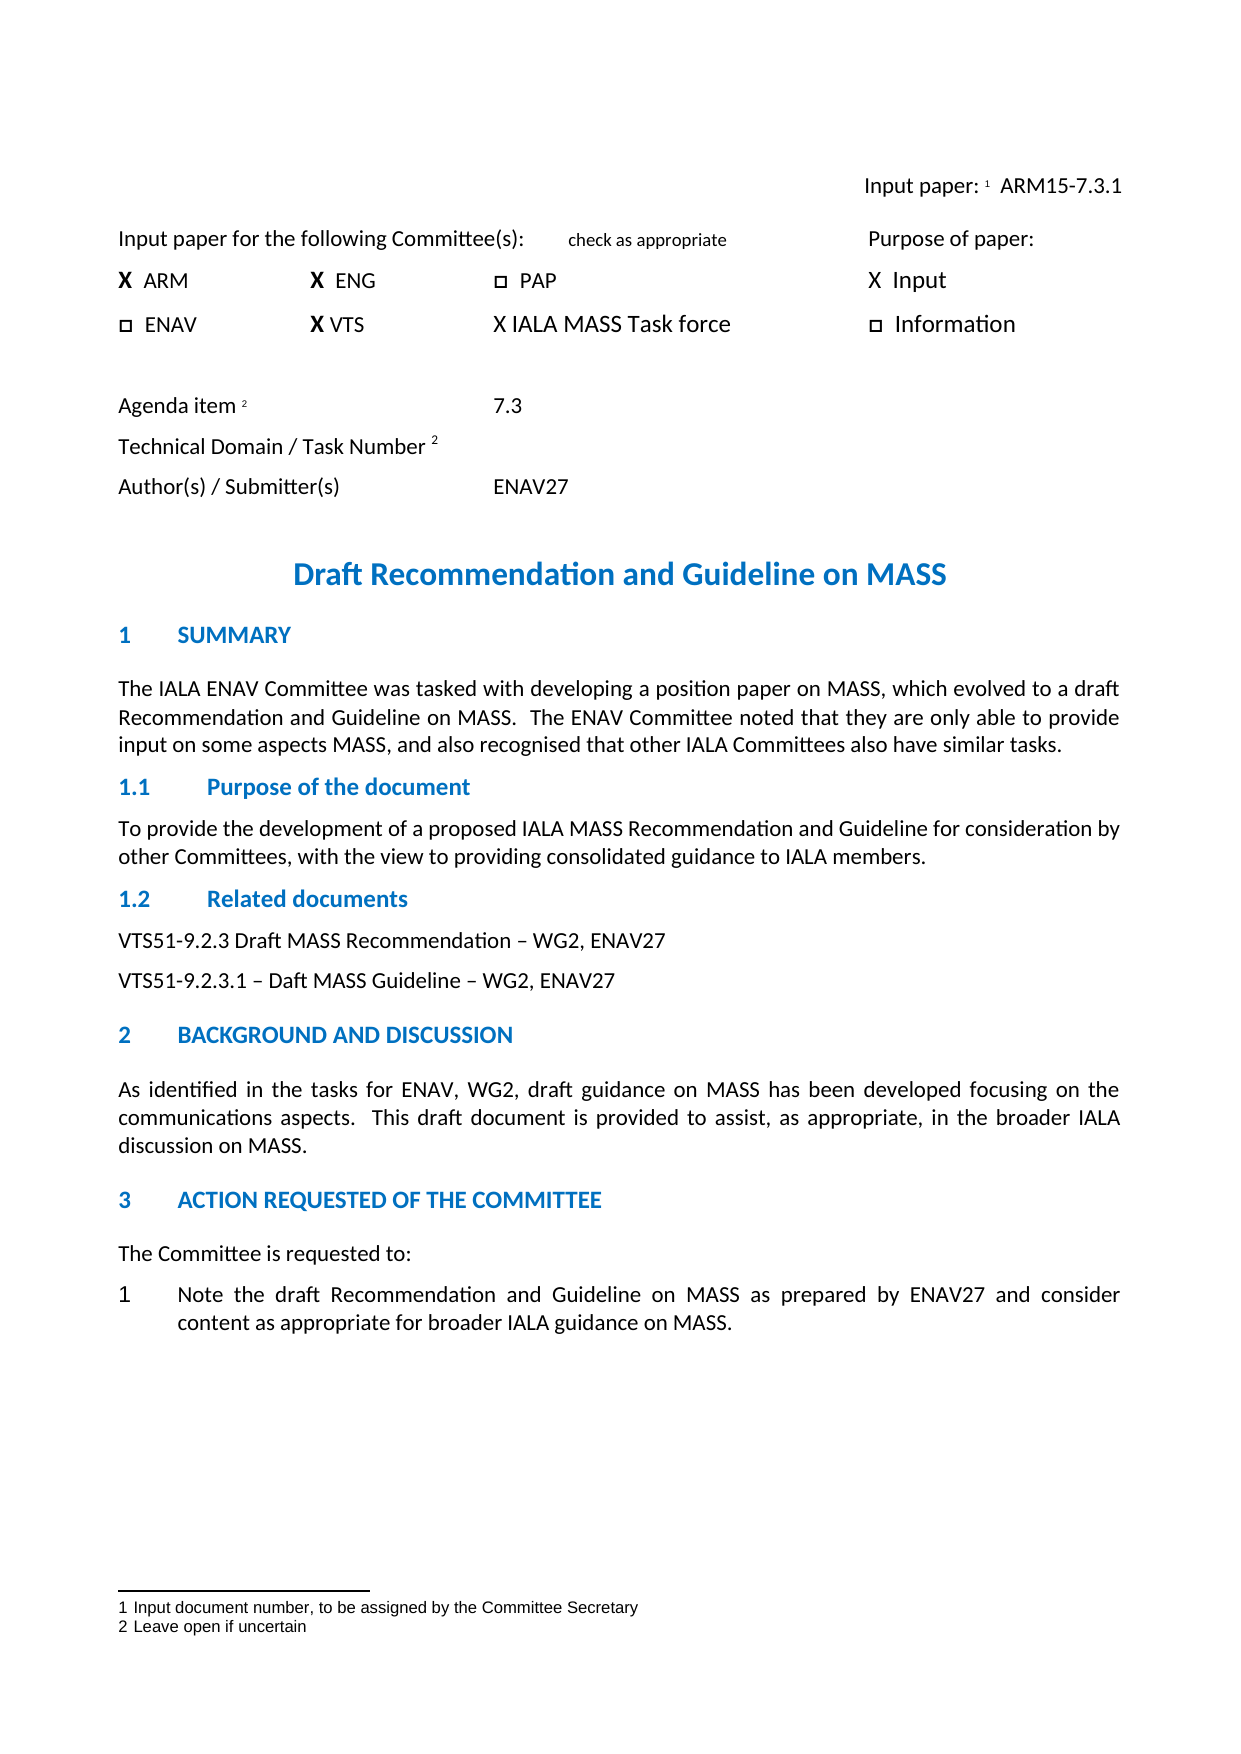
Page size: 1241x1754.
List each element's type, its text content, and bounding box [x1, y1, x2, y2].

subtitle Purpose of the document [118, 771, 1122, 802]
text □ ENAV X VTS X IALA MASS Task force □ Information [118, 308, 1122, 338]
text The IALA ENAV Committee was tasked with developing a position paper on MASS, which evolved to a draft Recommendation and Guideline on MASS. The ENAV Committee noted that they are only able to provide input on some aspects MASS, and also recognised that other IALA Committees also have similar tasks. [118, 674, 1122, 759]
text VTS51-9.2.3 Draft MASS Recommendation – WG2, ENAV27 [118, 926, 1122, 954]
subtitle Related documents [118, 883, 1122, 913]
title Draft Recommendation and Guideline on MASS [118, 553, 1122, 594]
text Input paper: ARM15-7.3.1 [118, 171, 1122, 199]
text To provide the development of a proposed IALA MASS Recommendation and Guideline for consideration by other Committees, with the view to providing consolidated guidance to IALA members. [118, 814, 1122, 870]
list Note the draft Recommendation and Guideline on MASS as prepared by ENAV27 and consider content as appropriate for broader IALA guidance on MASS. [118, 1280, 1122, 1336]
text X ARM X ENG □ PAP X Input [118, 265, 1122, 295]
text Technical Domain / Task Number 2 [118, 432, 1122, 460]
subtitle Background and discussion [118, 1019, 1122, 1050]
subtitle Summary [118, 619, 1122, 649]
text As identified in the tasks for ENAV, WG2, draft guidance on MASS has been developed focusing on the communications aspects. This draft document is provided to assist, as appropriate, in the broader IALA discussion on MASS. [118, 1075, 1122, 1159]
text The Committee is requested to: [118, 1239, 1122, 1267]
subtitle Action requested of the Committee [118, 1184, 1122, 1214]
text Author(s) / Submitter(s) ENAV27 [118, 472, 1122, 500]
text Agenda item 7.3 [118, 391, 1122, 419]
text VTS51-9.2.3.1 – Daft MASS Guideline – WG2, ENAV27 [118, 966, 1122, 994]
text Input paper for the following Committee(s): check as appropriate Purpose of paper: [118, 224, 1122, 252]
